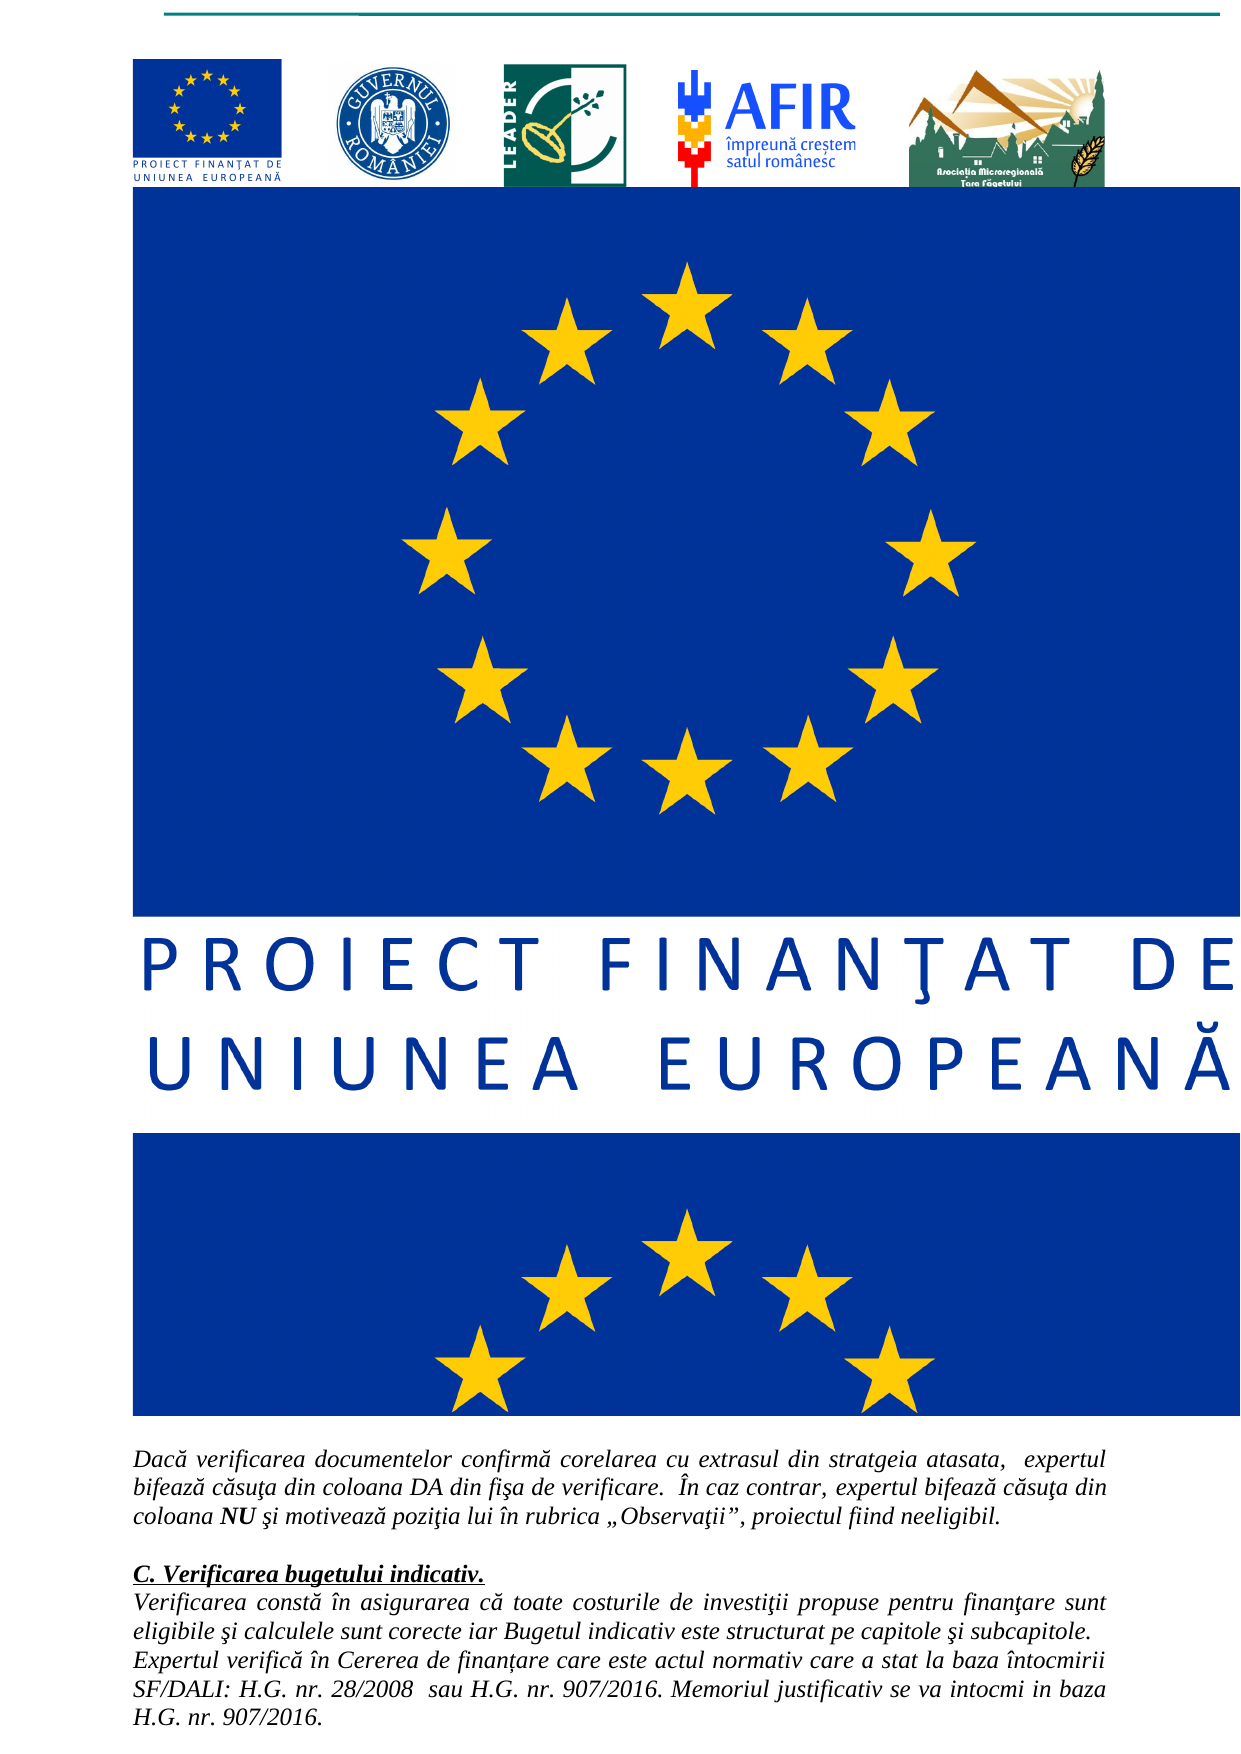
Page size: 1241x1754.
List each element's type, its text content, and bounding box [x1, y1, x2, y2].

text Expertul verifică în Cererea de finanțare care este actul normativ care a stat la baza întocmirii SF/DALI: H.G. nr. 28/2008 sau H.G. nr. 907/2016. Memoriul justificativ se va intocmi in baza H.G. nr. 907/2016. [133, 1645, 1107, 1731]
picture [132, 59, 1241, 1416]
text Verificarea constă în asigurarea că toate costurile de investiţii propuse pentru finanţare sunt eligibile şi calculele sunt corecte iar Bugetul indicativ este structurat pe capitole şi subcapitole. [133, 1587, 1107, 1645]
text Dacă verificarea documentelor confirmă corelarea cu extrasul din stratgeia atasata, expertul bifează căsuţa din coloana DA din fişa de verificare. În caz contrar, expertul bifează căsuţa din coloana NU şi motivează poziţia lui în rubrica „Observaţii”, proiectul fiind neeligibil. [133, 1444, 1107, 1530]
text C. Verificarea bugetului indicativ. [133, 1559, 1107, 1587]
picture [907, 70, 1105, 186]
